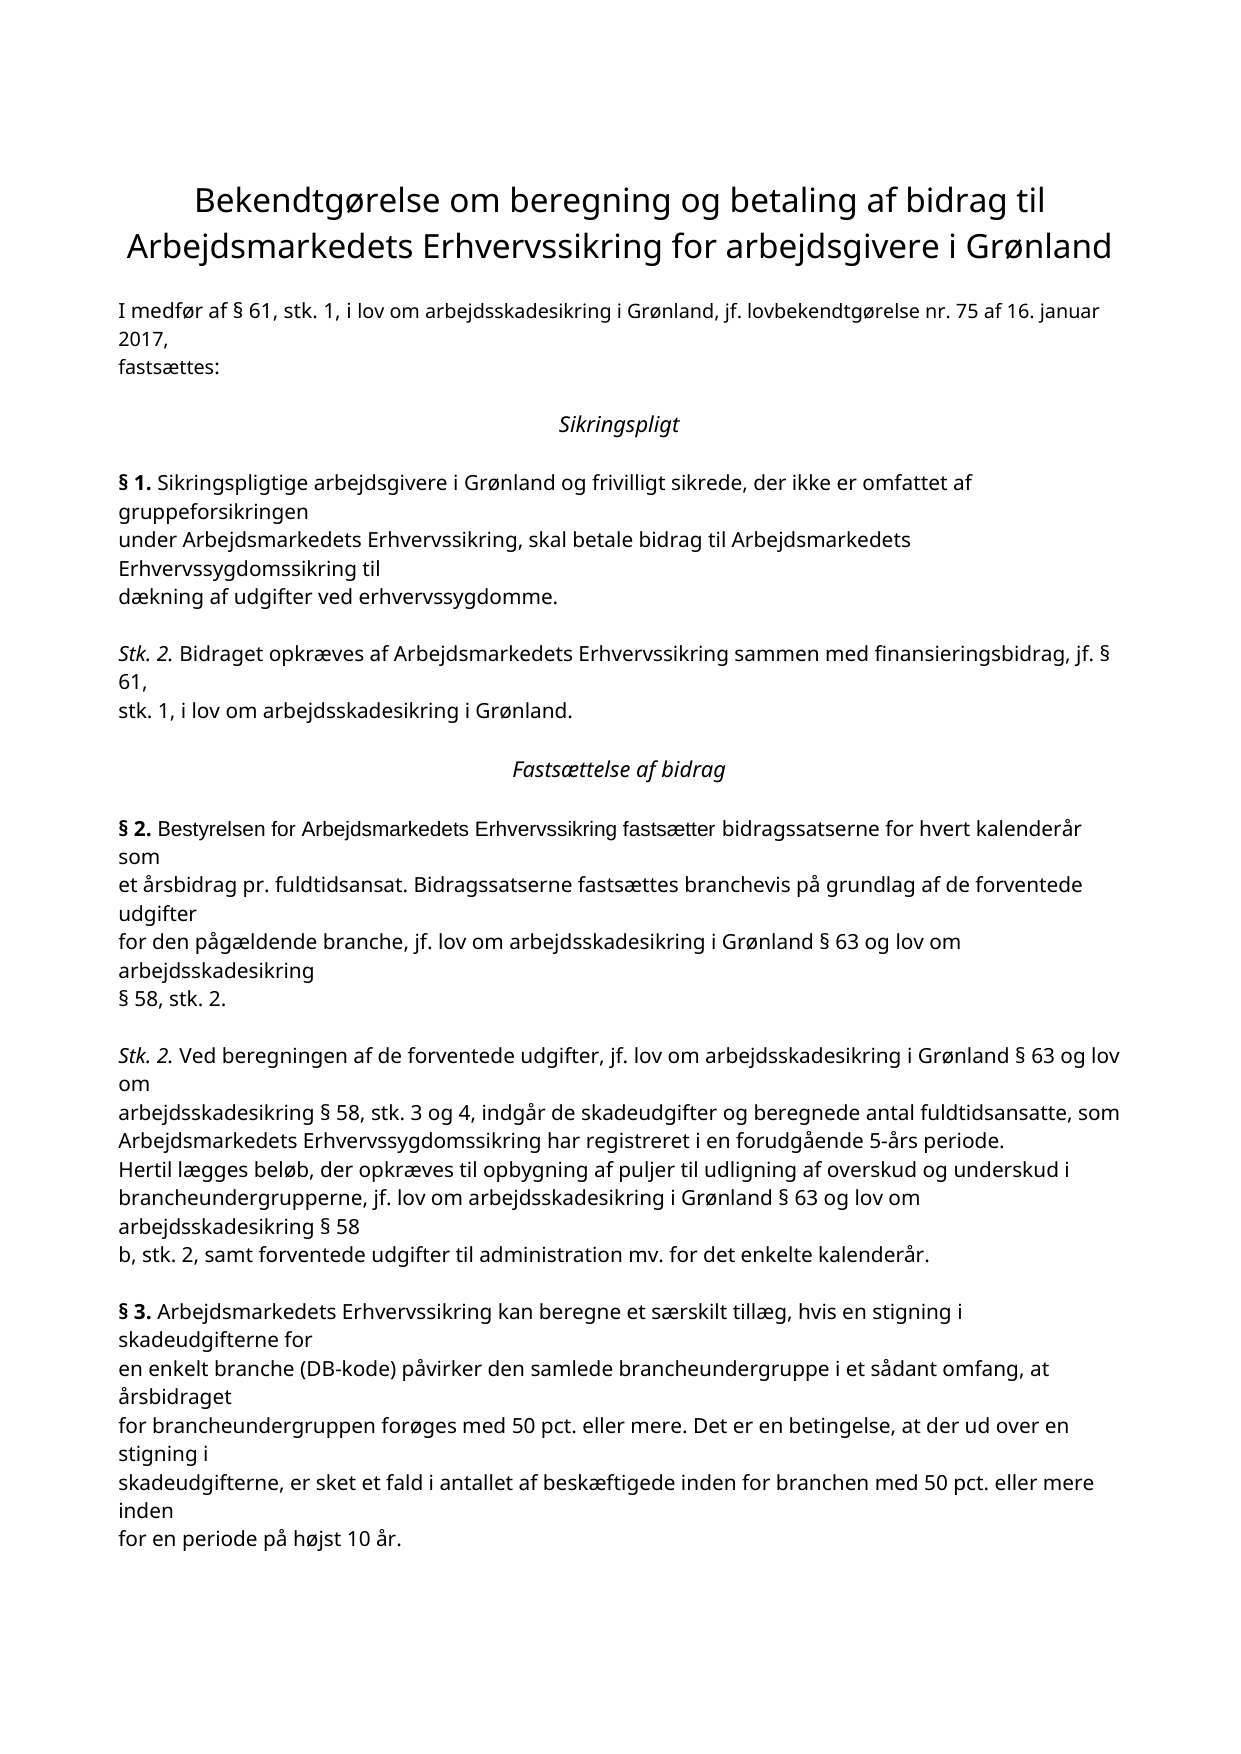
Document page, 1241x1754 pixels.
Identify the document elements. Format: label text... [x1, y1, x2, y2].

text for brancheundergruppen forøges med 50 pct. eller mere. Det er en betingelse, at der ud over en stigning i [118, 1411, 1122, 1468]
text Fastsættelse af bidrag [118, 754, 1122, 784]
text et årsbidrag pr. fuldtidsansat. Bidragssatserne fastsættes branchevis på grundlag af de forventede udgifter [118, 871, 1122, 927]
text dækning af udgifter ved erhvervssygdomme. [118, 582, 1122, 611]
text en enkelt branche (DB-kode) påvirker den samlede brancheundergruppe i et sådant omfang, at årsbidraget [118, 1354, 1122, 1411]
text Stk. 2. Bidraget opkræves af Arbejdsmarkedets Erhvervssikring sammen med finansieringsbidrag, jf. § 61, [118, 639, 1122, 696]
text under Arbejdsmarkedets Erhvervssikring, skal betale bidrag til Arbejdsmarkedets Erhvervssygdomssikring til [118, 525, 1122, 582]
text fastsættes: [118, 352, 1122, 380]
text Hertil lægges beløb, der opkræves til opbygning af puljer til udligning af overskud og underskud i [118, 1155, 1122, 1183]
text skadeudgifterne, er sket et fald i antallet af beskæftigede inden for branchen med 50 pct. eller mere inden [118, 1468, 1122, 1524]
text brancheundergrupperne, jf. lov om arbejdsskadesikring i Grønland § 63 og lov om arbejdsskadesikring § 58 [118, 1183, 1122, 1240]
text b, stk. 2, samt forventede udgifter til administration mv. for det enkelte kalenderår. [118, 1240, 1122, 1269]
text § 3. Arbejdsmarkedets Erhvervssikring kan beregne et særskilt tillæg, hvis en stigning i skadeudgifterne for [118, 1297, 1122, 1354]
text Arbejdsmarkedets Erhvervssikring for arbejdsgivere i Grønland [118, 223, 1122, 268]
text arbejdsskadesikring § 58, stk. 3 og 4, indgår de skadeudgifter og beregnede antal fuldtidsansatte, som [118, 1098, 1122, 1126]
text § 1. Sikringspligtige arbejdsgivere i Grønland og frivilligt sikrede, der ikke er omfattet af gruppeforsikringen [118, 468, 1122, 525]
text Arbejdsmarkedets Erhvervssygdomssikring har registreret i en forudgående 5-års periode. [118, 1126, 1122, 1155]
text § 2. Bestyrelsen for Arbejdsmarkedets Erhvervssikring fastsætter bidragssatserne for hvert kalenderår som [118, 814, 1122, 871]
text § 58, stk. 2. [118, 984, 1122, 1013]
text Stk. 2. Ved beregningen af de forventede udgifter, jf. lov om arbejdsskadesikring i Grønland § 63 og lov om [118, 1041, 1122, 1098]
text for en periode på højst 10 år. [118, 1524, 1122, 1553]
text Bekendtgørelse om beregning og betaling af bidrag til [118, 177, 1122, 223]
text Sikringspligt [118, 409, 1122, 438]
text stk. 1, i lov om arbejdsskadesikring i Grønland. [118, 696, 1122, 724]
text for den pågældende branche, jf. lov om arbejdsskadesikring i Grønland § 63 og lov om arbejdsskadesikring [118, 927, 1122, 984]
text I medfør af § 61, stk. 1, i lov om arbejdsskadesikring i Grønland, jf. lovbekendtgørelse nr. 75 af 16. januar 2017, [118, 296, 1122, 352]
